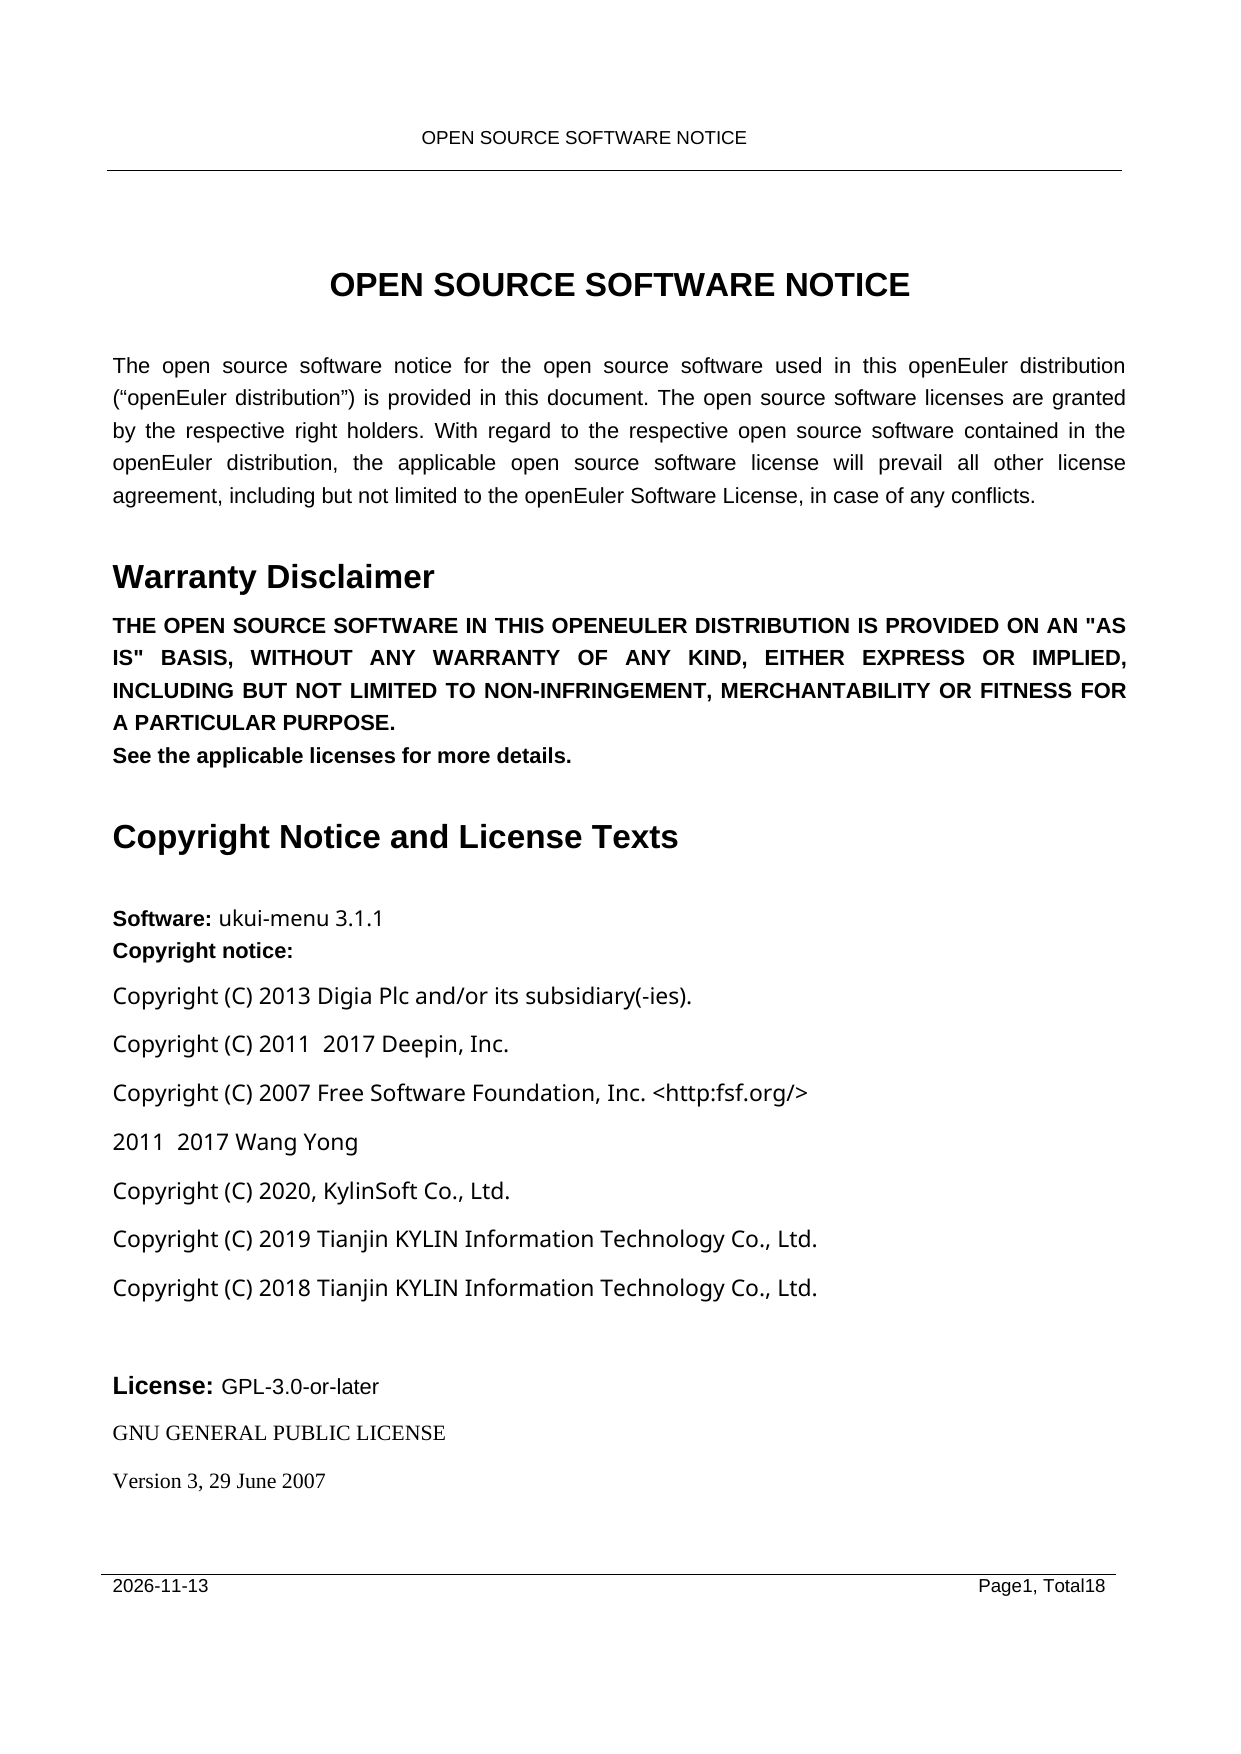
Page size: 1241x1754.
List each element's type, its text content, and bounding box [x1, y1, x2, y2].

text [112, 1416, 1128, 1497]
text The open source software notice for the open source software used in this openEuler distribution (“openEuler distribution”) is provided in this document. The open source software licenses are granted by the respective right holders. With regard to the respective open source software contained in the openEuler distribution, the applicable open source software license will prevail all other license agreement, including but not limited to the openEuler Software License, in case of any conflicts. [112, 349, 1128, 511]
text Copyright Notice and License Texts [112, 804, 1128, 869]
text License: GPL-3.0-or-later [112, 1369, 1128, 1402]
text Copyright notice: [112, 934, 1128, 966]
text OPEN SOURCE SOFTWARE NOTICE [112, 251, 1128, 316]
text Warranty Disclaimer [112, 544, 1128, 609]
text Software: ukui-menu 3.1.1 [112, 901, 1128, 934]
text THE OPEN SOURCE SOFTWARE IN THIS OPENEULER DISTRIBUTION IS PROVIDED ON AN "AS IS" BASIS, WITHOUT ANY WARRANTY OF ANY KIND, EITHER EXPRESS OR IMPLIED, INCLUDING BUT NOT LIMITED TO NON-INFRINGEMENT, MERCHANTABILITY OR FITNESS FOR A PARTICULAR PURPOSE. See the applicable licenses for more details. [112, 609, 1128, 771]
text Copyright (C) 2013 Digia Plc and/or its subsidiary(-ies). Copyright (C) 2011 2017 Deepin, Inc. Copyright (C) 2007 Free Software Foundation, Inc. <http:fsf.org/> 2011 2017 Wang Yong Copyright (C) 2020, KylinSoft Co., Ltd. Copyright (C) 2019 Tianjin KYLIN Information Technology Co., Ltd. Copyright (C) 2018 Tianjin KYLIN Information Technology Co., Ltd. [112, 979, 1128, 1353]
